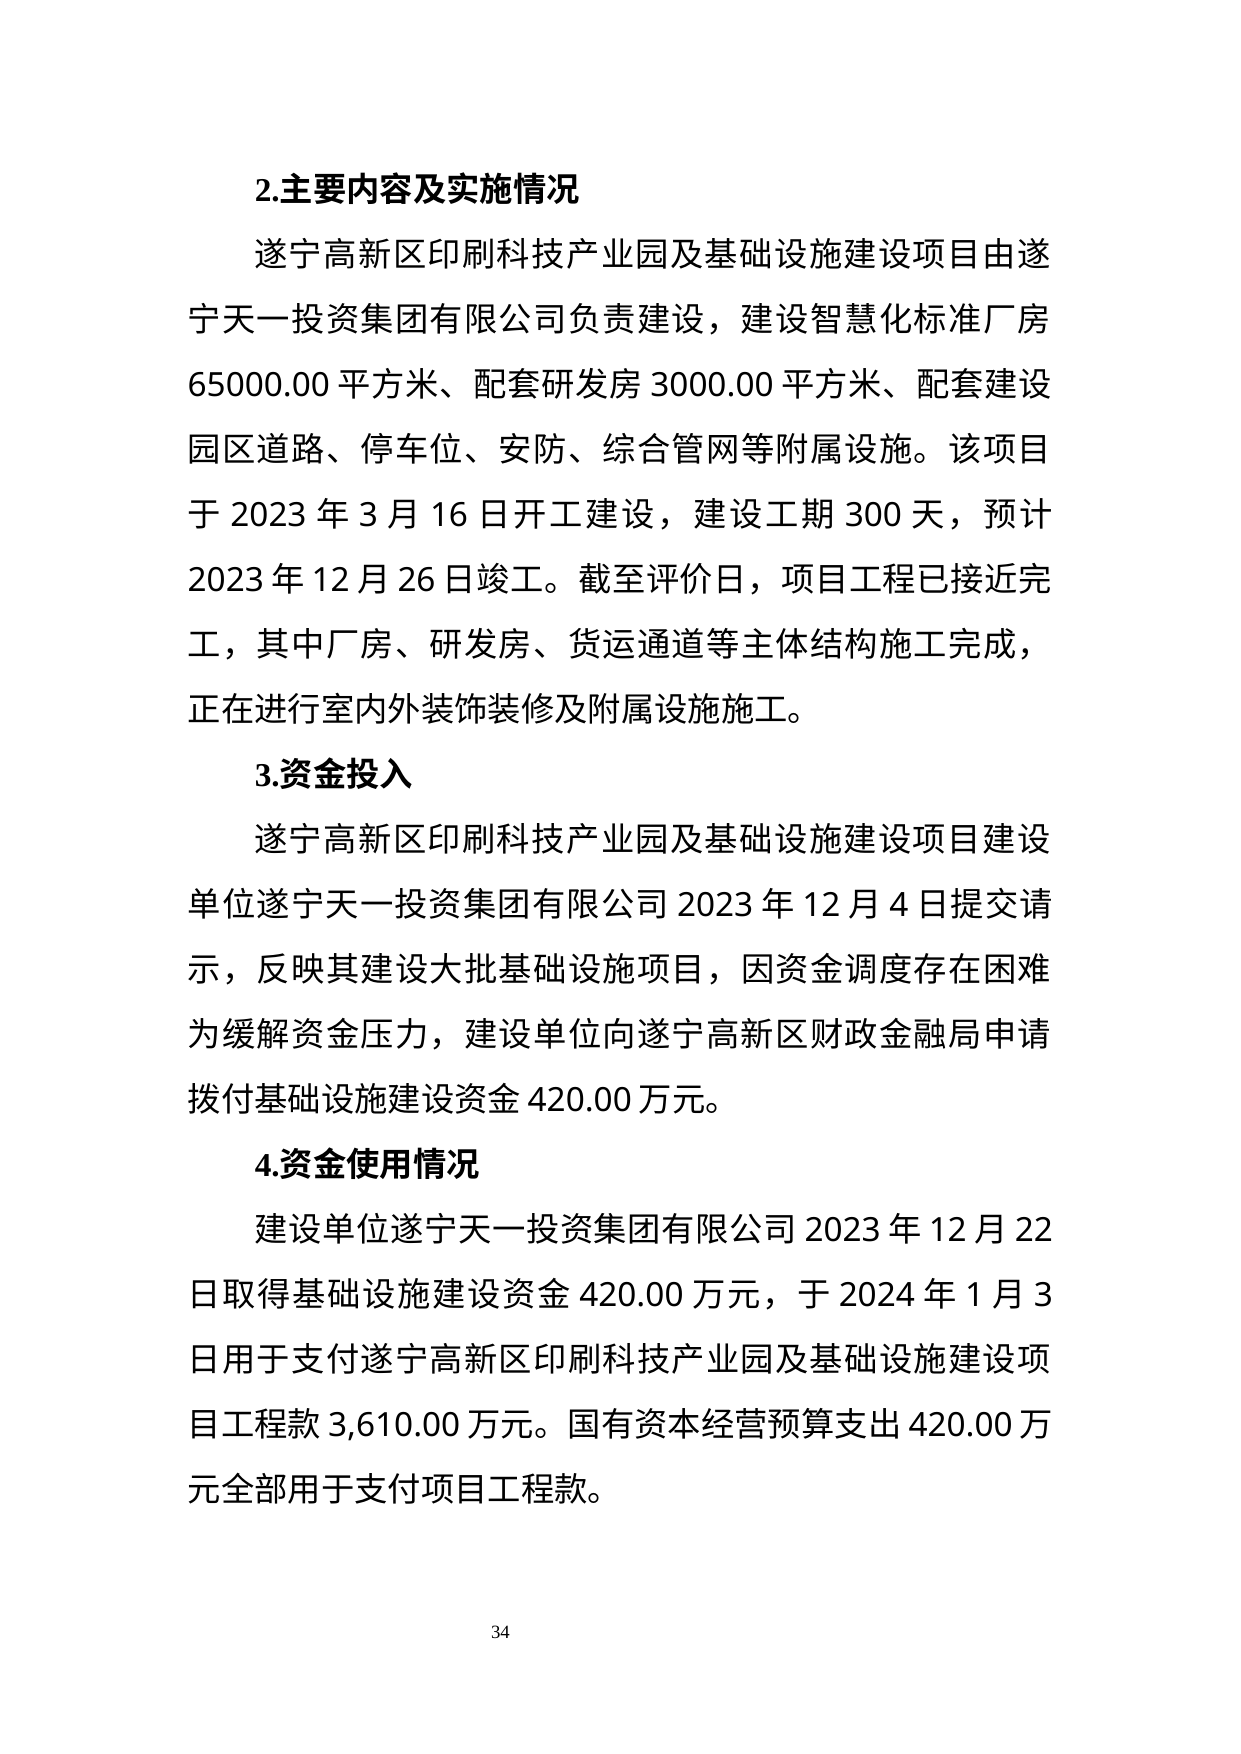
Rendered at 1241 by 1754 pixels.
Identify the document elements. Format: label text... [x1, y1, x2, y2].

subtitle 2.主要内容及实施情况 [187, 154, 1053, 219]
text 遂宁高新区印刷科技产业园及基础设施建设项目建设单位遂宁天一投资集团有限公司2023年12月4日提交请示，反映其建设大批基础设施项目，因资金调度存在困难，为缓解资金压力，建设单位向遂宁高新区财政金融局申请拨付基础设施建设资金420.00万元。 [187, 804, 1053, 1129]
text 建设单位遂宁天一投资集团有限公司2023年12月22日取得基础设施建设资金420.00万元，于2024年1月3日用于支付遂宁高新区印刷科技产业园及基础设施建设项目工程款3,610.00万元。国有资本经营预算支出420.00万元全部用于支付项目工程款。 [187, 1194, 1053, 1519]
text 遂宁高新区印刷科技产业园及基础设施建设项目由遂宁天一投资集团有限公司负责建设，建设智慧化标准厂房65000.00平方米、配套研发房3000.00平方米、配套建设园区道路、停车位、安防、综合管网等附属设施。该项目于2023年3月16日开工建设，建设工期300天，预计2023年12月26日竣工。截至评价日，项目工程已接近完工，其中厂房、研发房、货运通道等主体结构施工完成，正在进行室内外装饰装修及附属设施施工。 [187, 219, 1053, 739]
subtitle 4.资金使用情况 [187, 1129, 1053, 1194]
subtitle 3.资金投入 [187, 739, 1053, 804]
